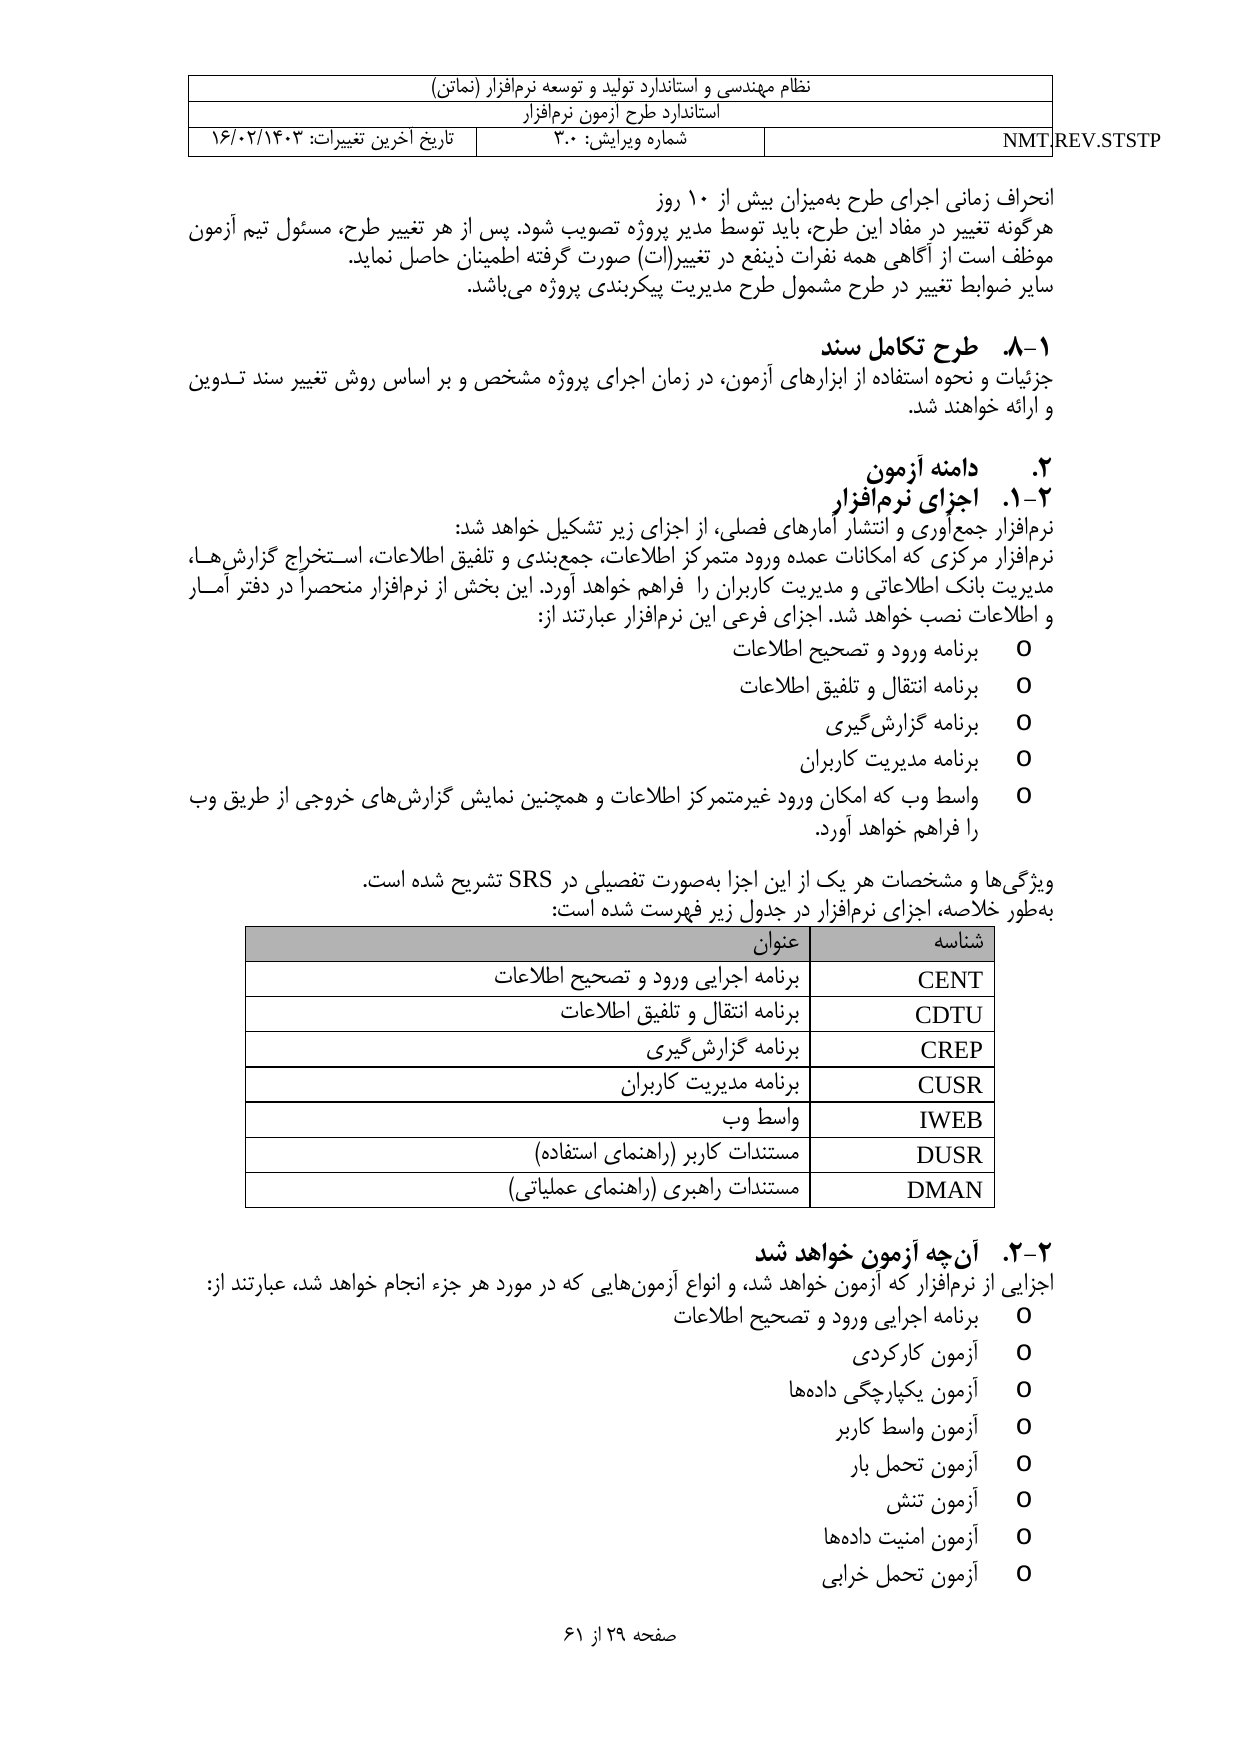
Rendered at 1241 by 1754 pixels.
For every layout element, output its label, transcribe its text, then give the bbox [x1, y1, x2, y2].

list برنامه اجرايي ورود و تصحيح اطلاعات [187, 1300, 1015, 1334]
table_cell مستندات كاربر (راهنماي استفاده) [246, 1138, 809, 1172]
list آزمون یکپارچگی داده‌ها [187, 1373, 1015, 1407]
table_cell CREP [811, 1032, 994, 1066]
table_cell برنامه مديريت كاربران [246, 1068, 809, 1101]
text به‌طور خلاصه، اجزاي نرم‌افزار در جدول زير فهرست شده‌ است: [187, 897, 1053, 926]
table_header شناسه [811, 927, 994, 961]
list آزمون كاركردي [187, 1336, 1015, 1371]
table_cell CDTU [811, 997, 994, 1031]
list آزمون امنيت داده‌ها [187, 1520, 1015, 1554]
text هرگونه تغيير در مفاد اين طرح، بايد توسط مدير پروژه تصويب شود. پس از هر تغيير طرح، مسئول تيم آزمون موظف است از آگاهي همه نفرات ذينفع در تغيير(ات) صورت گرفته اطمينان حاصل نمايد. [187, 215, 1053, 273]
list آزمون تحمل خرابي [187, 1557, 1015, 1591]
list آزمون تحمل بار [187, 1447, 1015, 1481]
text نرم‌افزار جمع‌آوري و انتشار آمارهاي فصلي، از اجزاي زير تشكيل خواهد شد: [187, 515, 1053, 544]
list برنامه گزارش‌گيري [187, 706, 1015, 740]
text 1-2. اجزای نرم‌افزار [187, 486, 1053, 515]
table_header عنوان [246, 927, 809, 961]
text 8-1. طرح تکامل سند [187, 336, 1053, 365]
table_cell برنامه انتقال و تلفيق اطلاعات [246, 997, 809, 1031]
text ۲-۲. آن‌چه آزمون خواهد شد [187, 1241, 1053, 1271]
table_cell واسط وب [246, 1103, 809, 1137]
list برنامه ورود و تصحيح اطلاعات [187, 632, 1015, 666]
table_cell برنامه گزارش‌گيري [246, 1032, 809, 1066]
table_cell CENT [811, 962, 994, 996]
list آزمون واسط كاربر [187, 1410, 1015, 1444]
text ويژگي‌ها و مشخصات هر یک از اين اجزا به‌صورت تفصيلي در SRS تشريح شده است. [187, 864, 1053, 897]
table_cell DUSR [811, 1138, 994, 1172]
table_cell برنامه اجرايي ورود و تصحيح اطلاعات [246, 962, 809, 996]
list برنامه انتقال و تلفيق اطلاعات [187, 669, 1015, 703]
list آزمون تنش [187, 1483, 1015, 1518]
table_cell CUSR [811, 1068, 994, 1101]
text نرم‌افزار مركزي كه امكانات عمده ورود متمركز اطلاعات، جمع‌بندي و تلفيق اطلاعات، استخراج گزارش‌ها، مديريت بانك اطلاعاتي و مديريت كاربران را فراهم خواهد آورد. اين بخش از نرم‌افزار منحصراً در دفتر آمار و اطلاعات نصب خواهد شد. اجزاي فرعي اين نرم‌افزار عبارتند از: [187, 544, 1053, 632]
text ساير ضوابط تغيير در طرح مشمول طرح مديريت پيكربندي پروژه مي‌باشد. [187, 273, 1053, 302]
text ۲. دامنه آزمون [187, 457, 1053, 486]
table_cell مستندات راهبري (راهنماي عملياتي) [246, 1173, 809, 1207]
text انحراف زماني اجراي طرح به‌ميزان بيش از 10 روز [187, 186, 1053, 215]
table_cell IWEB [811, 1103, 994, 1137]
table_cell DMAN [811, 1173, 994, 1207]
list برنامه مديريت كاربران [187, 742, 1015, 776]
list واسط وب كه امكان ورود غيرمتمركز اطلاعات و همچنين نمايش گزارش‌هاي خروجي از طريق وب را فراهم خواهد آورد. [187, 779, 1015, 845]
text اجزايي از نرم‌افزار كه آزمون خواهد شد، و انواع آزمون‌هايي كه در مورد هر جزء انجام خواهد شد، عبارتند از: [187, 1271, 1053, 1300]
text جزئیات و نحوه استفاده از ابزارهای آزمون، در زمان اجرای پروژه مشخص و بر اساس روش تغییر سند تدوین و ارائه خواهند شد. [187, 365, 1053, 423]
